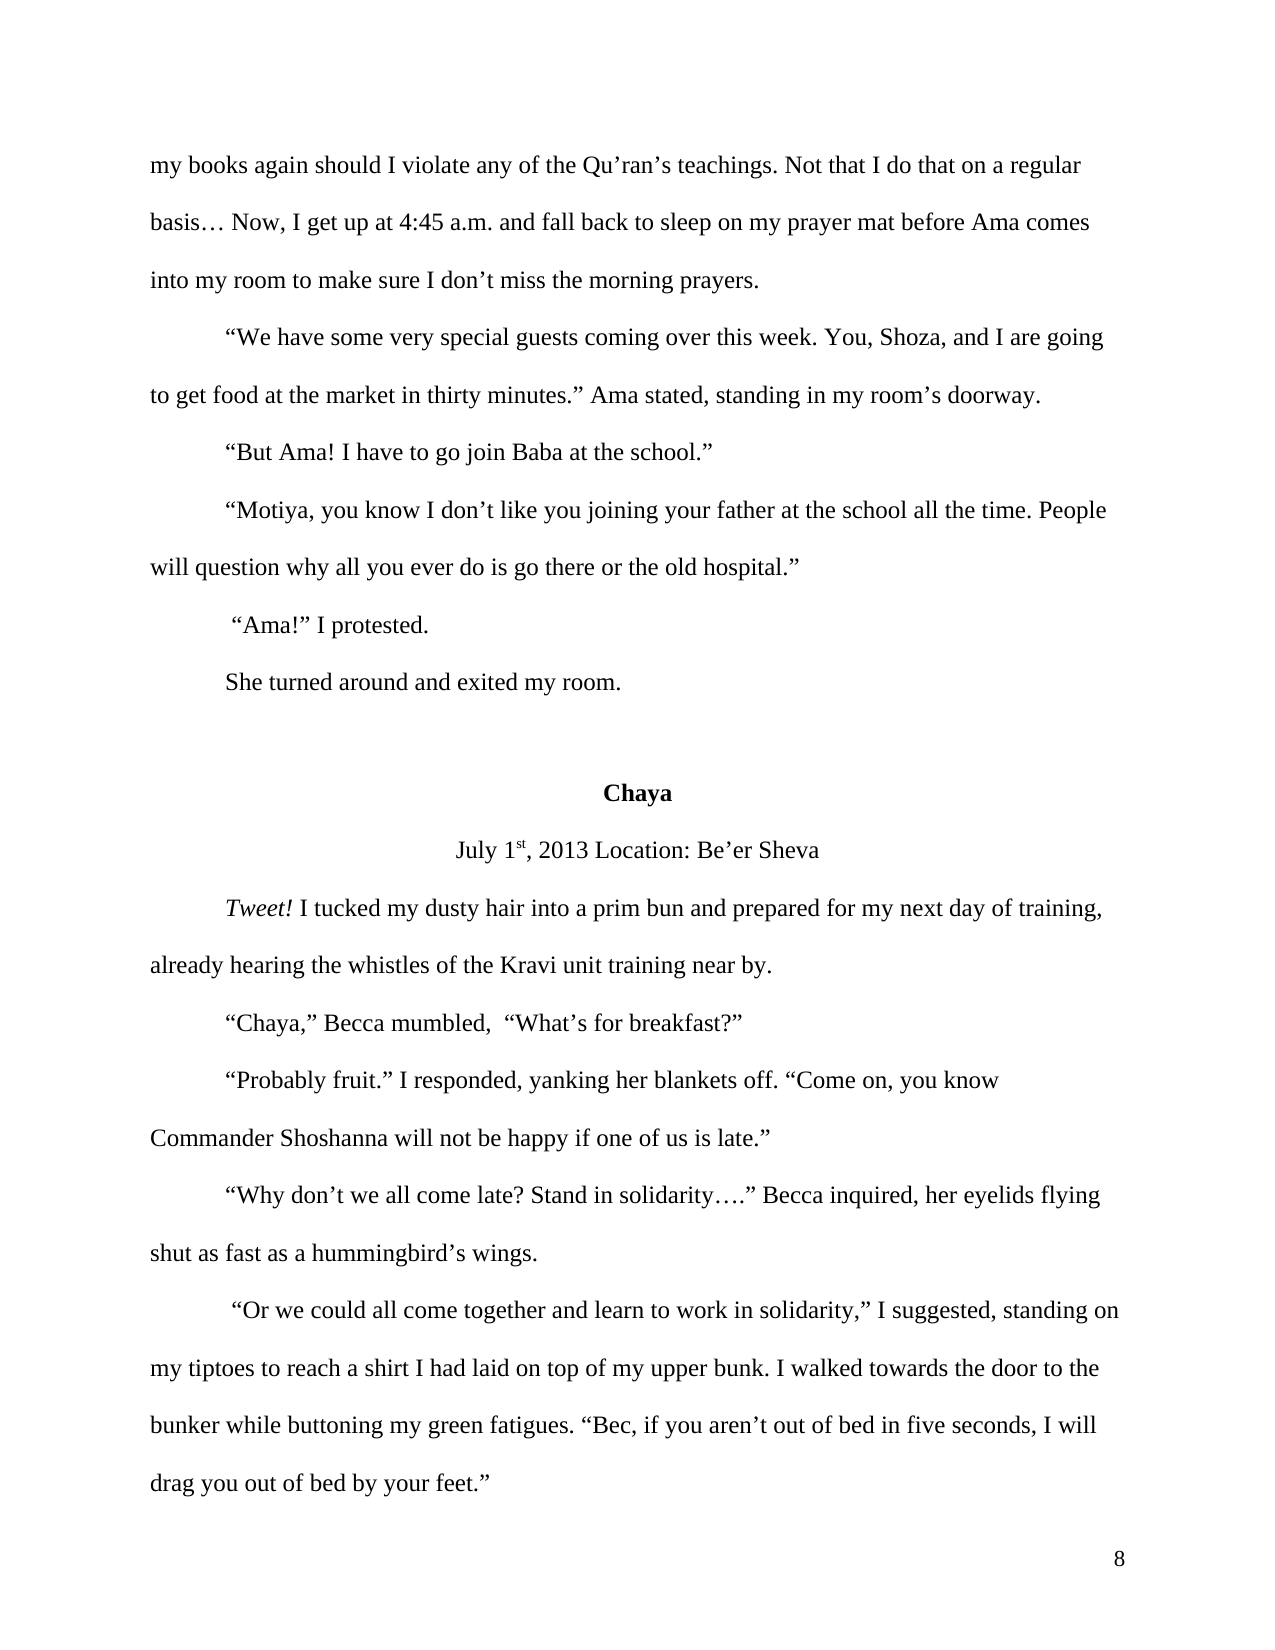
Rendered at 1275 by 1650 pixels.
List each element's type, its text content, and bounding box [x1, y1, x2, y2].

text Chaya [150, 778, 1125, 806]
text “Why don’t we all come late? Stand in solidarity….” Becca inquired, her eyelids flying shut as fast as a hummingbird’s wings. [150, 1180, 1125, 1266]
text Tweet! I tucked my dusty hair into a prim bun and prepared for my next day of training, already hearing the whistles of the Kravi unit training near by. [150, 893, 1125, 979]
text “Chaya,” Becca mumbled, “What’s for breakfast?” [150, 1008, 1125, 1036]
text “Probably fruit.” I responded, yanking her blankets off. “Come on, you know Commander Shoshanna will not be happy if one of us is late.” [150, 1065, 1125, 1151]
text She turned around and exited my room. [150, 667, 1125, 696]
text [150, 150, 1125, 294]
text “Motiya, you know I don’t like you joining your father at the school all the time. People will question why all you ever do is go there or the old hospital.” [150, 495, 1125, 581]
text “We have some very special guests coming over this week. You, Shoza, and I are going to get food at the market in thirty minutes.” Ama stated, standing in my room’s doorway. [150, 322, 1125, 409]
text “But Ama! I have to go join Baba at the school.” [150, 437, 1125, 466]
text “Ama!” I protested. [150, 610, 1125, 639]
text July 1st, 2013 Location: Be’er Sheva [150, 835, 1125, 864]
text “Or we could all come together and learn to work in solidarity,” I suggested, standing on my tiptoes to reach a shirt I had laid on top of my upper bunk. I walked towards the door to the bunker while buttoning my green fatigues. “Bec, if you aren’t out of bed in five seconds, I will drag you out of bed by your feet.” [150, 1295, 1125, 1496]
